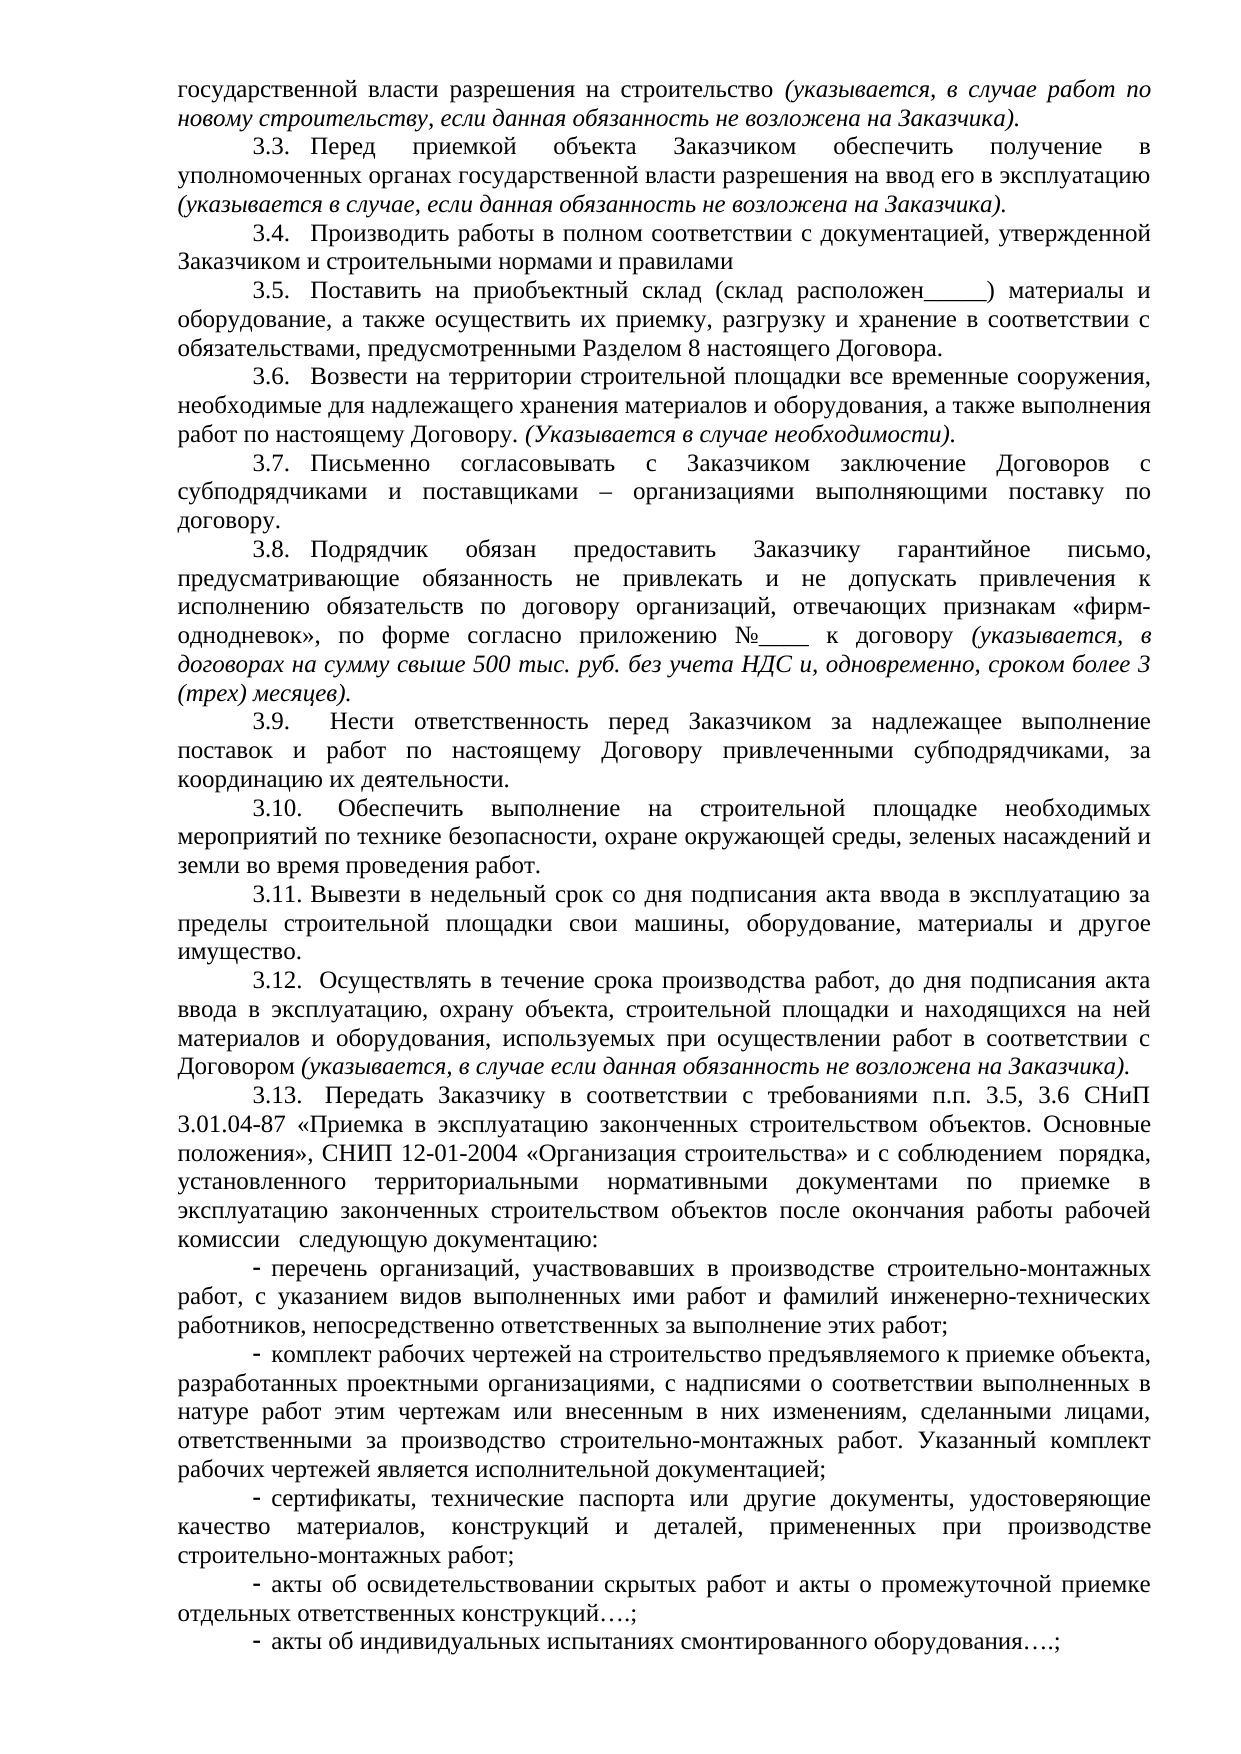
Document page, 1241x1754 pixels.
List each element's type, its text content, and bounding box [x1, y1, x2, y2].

list Нести ответственность перед Заказчиком за надлежащее выполнение поставок и работ по настоящему Договору привлеченными субподрядчиками, за координацию их деятельности. [177, 706, 1152, 793]
list Возвести на территории строительной площадки все временные сооружения, необходимые для надлежащего хранения материалов и оборудования, а также выполнения работ по настоящему Договору. (Указывается в случае необходимости). [177, 361, 1152, 448]
list акты об освидетельствовании скрытых работ и акты о промежуточной приемке отдельных ответственных конструкций….; [177, 1569, 1152, 1626]
list перечень организаций, участвовавших в производстве строительно-монтажных работ, с указанием видов выполненных ими работ и фамилий инженерно-технических работников, непосредственно ответственных за выполнение этих работ; [177, 1253, 1152, 1339]
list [177, 74, 1152, 131]
list комплект рабочих чертежей на строительство предъявляемого к приемке объекта, разработанных проектными организациями, с надписями о соответствии выполненных в натуре работ этим чертежам или внесенным в них изменениям, сделанными лицами, ответственными за производство строительно-монтажных работ. Указанный комплект рабочих чертежей является исполнительной документацией; [177, 1339, 1152, 1483]
list Письменно согласовывать с Заказчиком заключение Договоров с субподрядчиками и поставщиками – организациями выполняющими поставку по договору. [177, 448, 1152, 534]
list Вывезти в недельный срок со дня подписания акта ввода в эксплуатацию за пределы строительной площадки свои машины, оборудование, материалы и другое имущество. [177, 879, 1152, 965]
list Поставить на приобъектный склад (склад расположен_____) материалы и оборудование, а также осуществить их приемку, разгрузку и хранение в соответствии с обязательствами, предусмотренными Разделом 8 настоящего Договора. [177, 275, 1152, 361]
list Осуществлять в течение срока производства работ, до дня подписания акта ввода в эксплуатацию, охрану объекта, строительной площадки и находящихся на ней материалов и оборудования, используемых при осуществлении работ в соответствии с Договором (указывается, в случае если данная обязанность не возложена на Заказчика). [177, 965, 1152, 1080]
list Передать Заказчику в соответствии с требованиями п.п. 3.5, 3.6 СНиП 3.01.04-87 «Приемка в эксплуатацию законченных строительством объектов. Основные положения», СНИП 12-01-2004 «Организация строительства» и с соблюдением порядка, установленного территориальными нормативными документами по приемке в эксплуатацию законченных строительством объектов после окончания работы рабочей комиссии следующую документацию: [177, 1080, 1152, 1253]
list Производить работы в полном соответствии с документацией, утвержденной Заказчиком и строительными нормами и правилами [177, 218, 1152, 275]
list Перед приемкой объекта Заказчиком обеспечить получение в уполномоченных органах государственной власти разрешения на ввод его в эксплуатацию (указывается в случае, если данная обязанность не возложена на Заказчика). [177, 131, 1152, 218]
list Подрядчик обязан предоставить Заказчику гарантийное письмо, предусматривающие обязанность не привлекать и не допускать привлечения к исполнению обязательств по договору организаций, отвечающих признакам «фирм- однодневок», по форме согласно приложению №____ к договору (указывается, в договорах на сумму свыше 500 тыс. руб. без учета НДС и, одновременно, сроком более 3 (трех) месяцев). [177, 534, 1152, 706]
list акты об индивидуальных испытаниях смонтированного оборудования….; [177, 1626, 1152, 1655]
list Обеспечить выполнение на строительной площадке необходимых мероприятий по технике безопасности, охране окружающей среды, зеленых насаждений и земли во время проведения работ. [177, 793, 1152, 879]
list сертификаты, технические паспорта или другие документы, удостоверяющие качество материалов, конструкций и деталей, примененных при производстве строительно-монтажных работ; [177, 1483, 1152, 1569]
